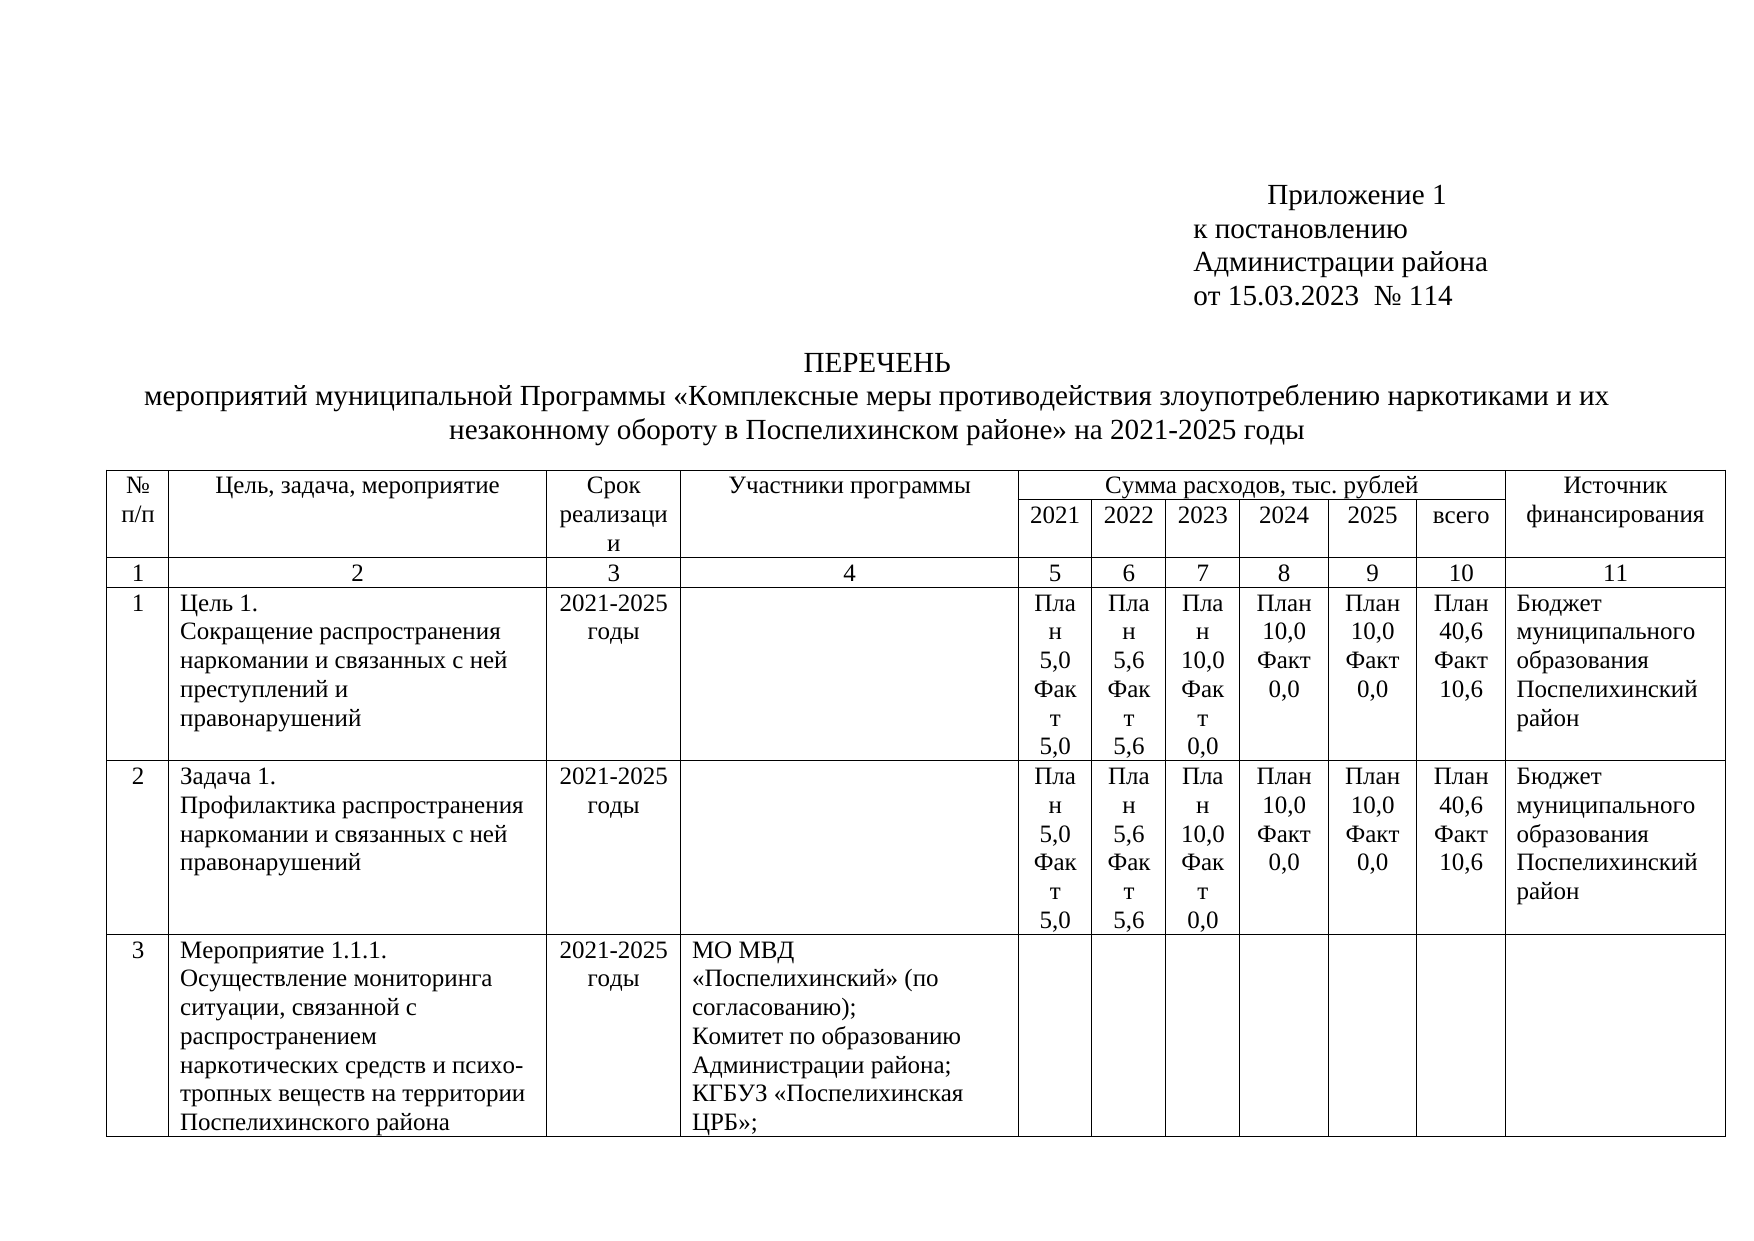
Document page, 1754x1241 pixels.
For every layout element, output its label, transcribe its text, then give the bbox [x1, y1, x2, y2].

table_cell 2025 [1329, 500, 1416, 557]
table_cell [1166, 935, 1239, 1136]
table_cell [681, 588, 1018, 760]
text мероприятий муниципальной Программы «Комплексные меры противодействия злоупотреблению наркотиками и их незаконному обороту в Поспелихинском районе» на 2021-2025 годы [118, 378, 1636, 446]
table_cell [681, 761, 1018, 934]
text Приложение 1 [1193, 177, 1706, 211]
table_cell [1329, 935, 1416, 1136]
table_cell Цель 1. Сокращение распространения наркомании и связанных с ней преступлений и правонарушений [169, 588, 546, 760]
table_cell всего [1417, 500, 1505, 557]
table_header Сумма расходов, тыс. рублей [1019, 471, 1505, 499]
table_cell 4 [681, 558, 1018, 587]
table_cell Задача 1. Профилактика распространения наркомании и связанных с ней правонарушений [169, 761, 546, 934]
table_cell 2024 [1240, 500, 1328, 557]
table_cell 11 [1506, 558, 1725, 587]
table_cell 3 [107, 935, 168, 1136]
table_header Источник финансирования [1506, 471, 1725, 557]
table_cell 2021-2025 годы [547, 761, 680, 934]
table_cell [1019, 935, 1091, 1136]
table_cell [1506, 935, 1725, 1136]
table_header Срок реализации [547, 471, 680, 557]
table_cell 6 [1092, 558, 1165, 587]
table_cell План 10,0 Факт 0,0 [1240, 761, 1328, 934]
table_header Цель, задача, мероприятие [169, 471, 546, 557]
table_cell 1 [107, 588, 168, 760]
table_cell 2021-2025 годы [547, 935, 680, 1136]
text к постановлению [1193, 211, 1706, 244]
table_cell План 5,6 Факт 5,6 [1092, 761, 1165, 934]
table_cell 2021 [1019, 500, 1091, 557]
table_header № п/п [107, 471, 168, 557]
table_cell 9 [1329, 558, 1416, 587]
table_cell План 10,0 Факт 0,0 [1329, 588, 1416, 760]
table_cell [681, 935, 1018, 1136]
table_cell План 10,0 Факт 0,0 [1240, 588, 1328, 760]
table_cell 3 [547, 558, 680, 587]
table_cell План 40,6 Факт 10,6 [1417, 588, 1505, 760]
table_cell 8 [1240, 558, 1328, 587]
table_cell План 10,0 Факт 0,0 [1329, 761, 1416, 934]
text Администрации района [1193, 244, 1706, 278]
table_cell План 5,0 Факт 5,0 [1019, 588, 1091, 760]
table_cell Бюджет муниципального образования Поспелихинский район [1506, 761, 1725, 934]
table_cell План 5,0 Факт 5,0 [1019, 761, 1091, 934]
table_cell План 5,6 Факт 5,6 [1092, 588, 1165, 760]
table_cell 2 [107, 761, 168, 934]
table_cell 2023 [1166, 500, 1239, 557]
table_cell 10 [1417, 558, 1505, 587]
table_cell План 10,0 Факт 0,0 [1166, 588, 1239, 760]
text ПЕРЕЧЕНЬ [118, 345, 1636, 378]
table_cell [169, 935, 546, 1136]
table_header Участники программы [681, 471, 1018, 557]
table_cell 7 [1166, 558, 1239, 587]
table_cell 1 [107, 558, 168, 587]
table_cell План 10,0 Факт 0,0 [1166, 761, 1239, 934]
table_cell План 40,6 Факт 10,6 [1417, 761, 1505, 934]
table_cell Бюджет муниципального образования Поспелихинский район [1506, 588, 1725, 760]
table_cell 2 [169, 558, 546, 587]
table_cell [1240, 935, 1328, 1136]
table_cell 2021-2025 годы [547, 588, 680, 760]
table_cell 5 [1019, 558, 1091, 587]
text от 15.03.2023 № 114 [1193, 278, 1706, 311]
table_cell [1417, 935, 1505, 1136]
table_cell [1092, 935, 1165, 1136]
table_cell 2022 [1092, 500, 1165, 557]
